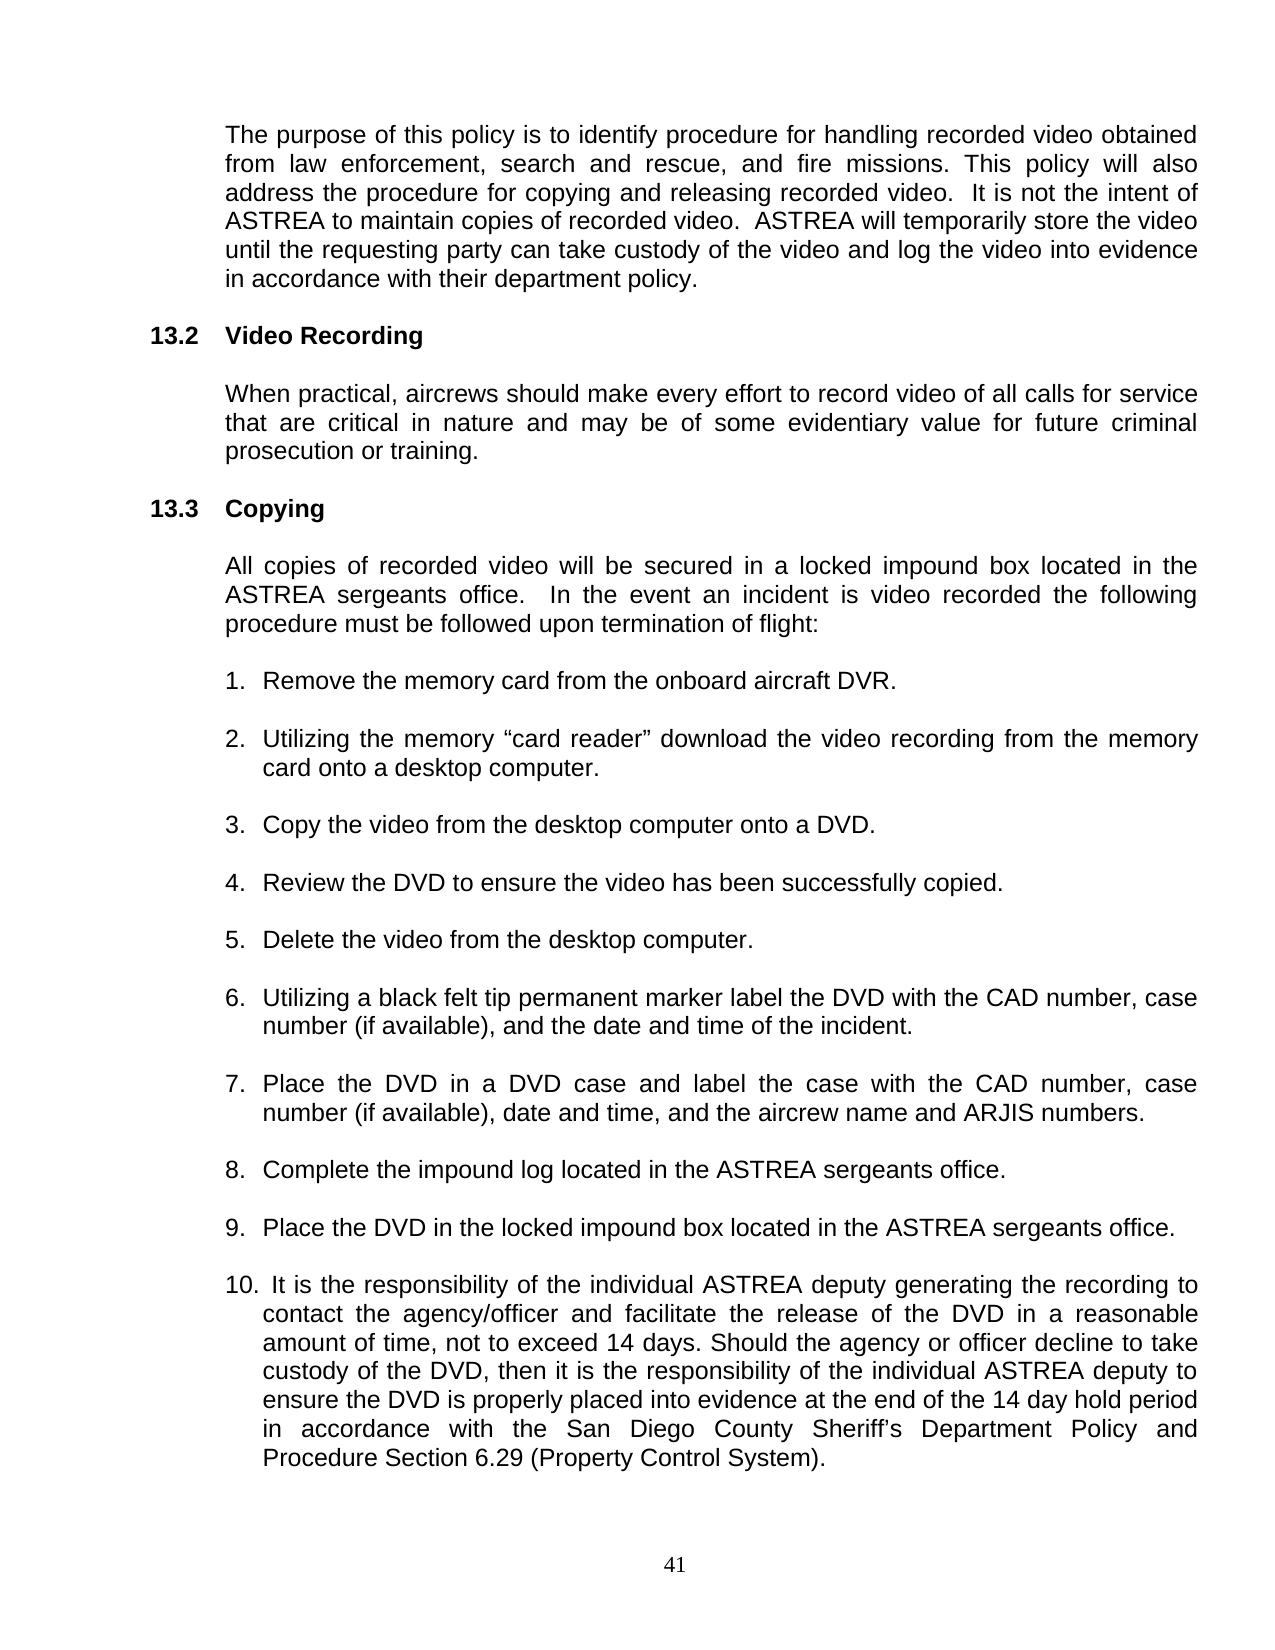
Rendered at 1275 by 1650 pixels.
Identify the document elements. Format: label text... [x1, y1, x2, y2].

text When practical, aircrews should make every effort to record video of all calls for service that are critical in nature and may be of some evidentiary value for future criminal prosecution or training. [225, 379, 1200, 465]
text All copies of recorded video will be secured in a locked impound box located in the ASTREA sergeants office. In the event an incident is video recorded the following procedure must be followed upon termination of flight: [225, 551, 1200, 637]
list Review the DVD to ensure the video has been successfully copied. [225, 867, 1200, 896]
list Copy the video from the desktop computer onto a DVD. [225, 810, 1200, 839]
list Utilizing the memory “card reader” download the video recording from the memory card onto a desktop computer. [225, 724, 1200, 781]
list Utilizing a black felt tip permanent marker label the DVD with the CAD number, case number (if available), and the date and time of the incident. [225, 982, 1200, 1040]
list It is the responsibility of the individual ASTREA deputy generating the recording to contact the agency/officer and facilitate the release of the DVD in a reasonable amount of time, not to exceed 14 days. Should the agency or officer decline to take custody of the DVD, then it is the responsibility of the individual ASTREA deputy to ensure the DVD is properly placed into evidence at the end of the 14 day hold period in accordance with the San Diego County Sheriff’s Department Policy and Procedure Section 6.29 (Property Control System). [225, 1270, 1200, 1471]
list Remove the memory card from the onboard aircraft DVR. [225, 666, 1200, 695]
list Complete the impound log located in the ASTREA sergeants office. [225, 1155, 1200, 1184]
subtitle 13.3 Copying [150, 494, 1200, 522]
list Delete the video from the desktop computer. [225, 925, 1200, 954]
list Place the DVD in the locked impound box located in the ASTREA sergeants office. [225, 1212, 1200, 1241]
text The purpose of this policy is to identify procedure for handling recorded video obtained from law enforcement, search and rescue, and fire missions. This policy will also address the procedure for copying and releasing recorded video. It is not the intent of ASTREA to maintain copies of recorded video. ASTREA will temporarily store the video until the requesting party can take custody of the video and log the video into evidence in accordance with their department policy. [225, 120, 1200, 292]
subtitle 13.2 Video Recording [150, 321, 1200, 350]
list Place the DVD in a DVD case and label the case with the CAD number, case number (if available), date and time, and the aircrew name and ARJIS numbers. [225, 1069, 1200, 1126]
